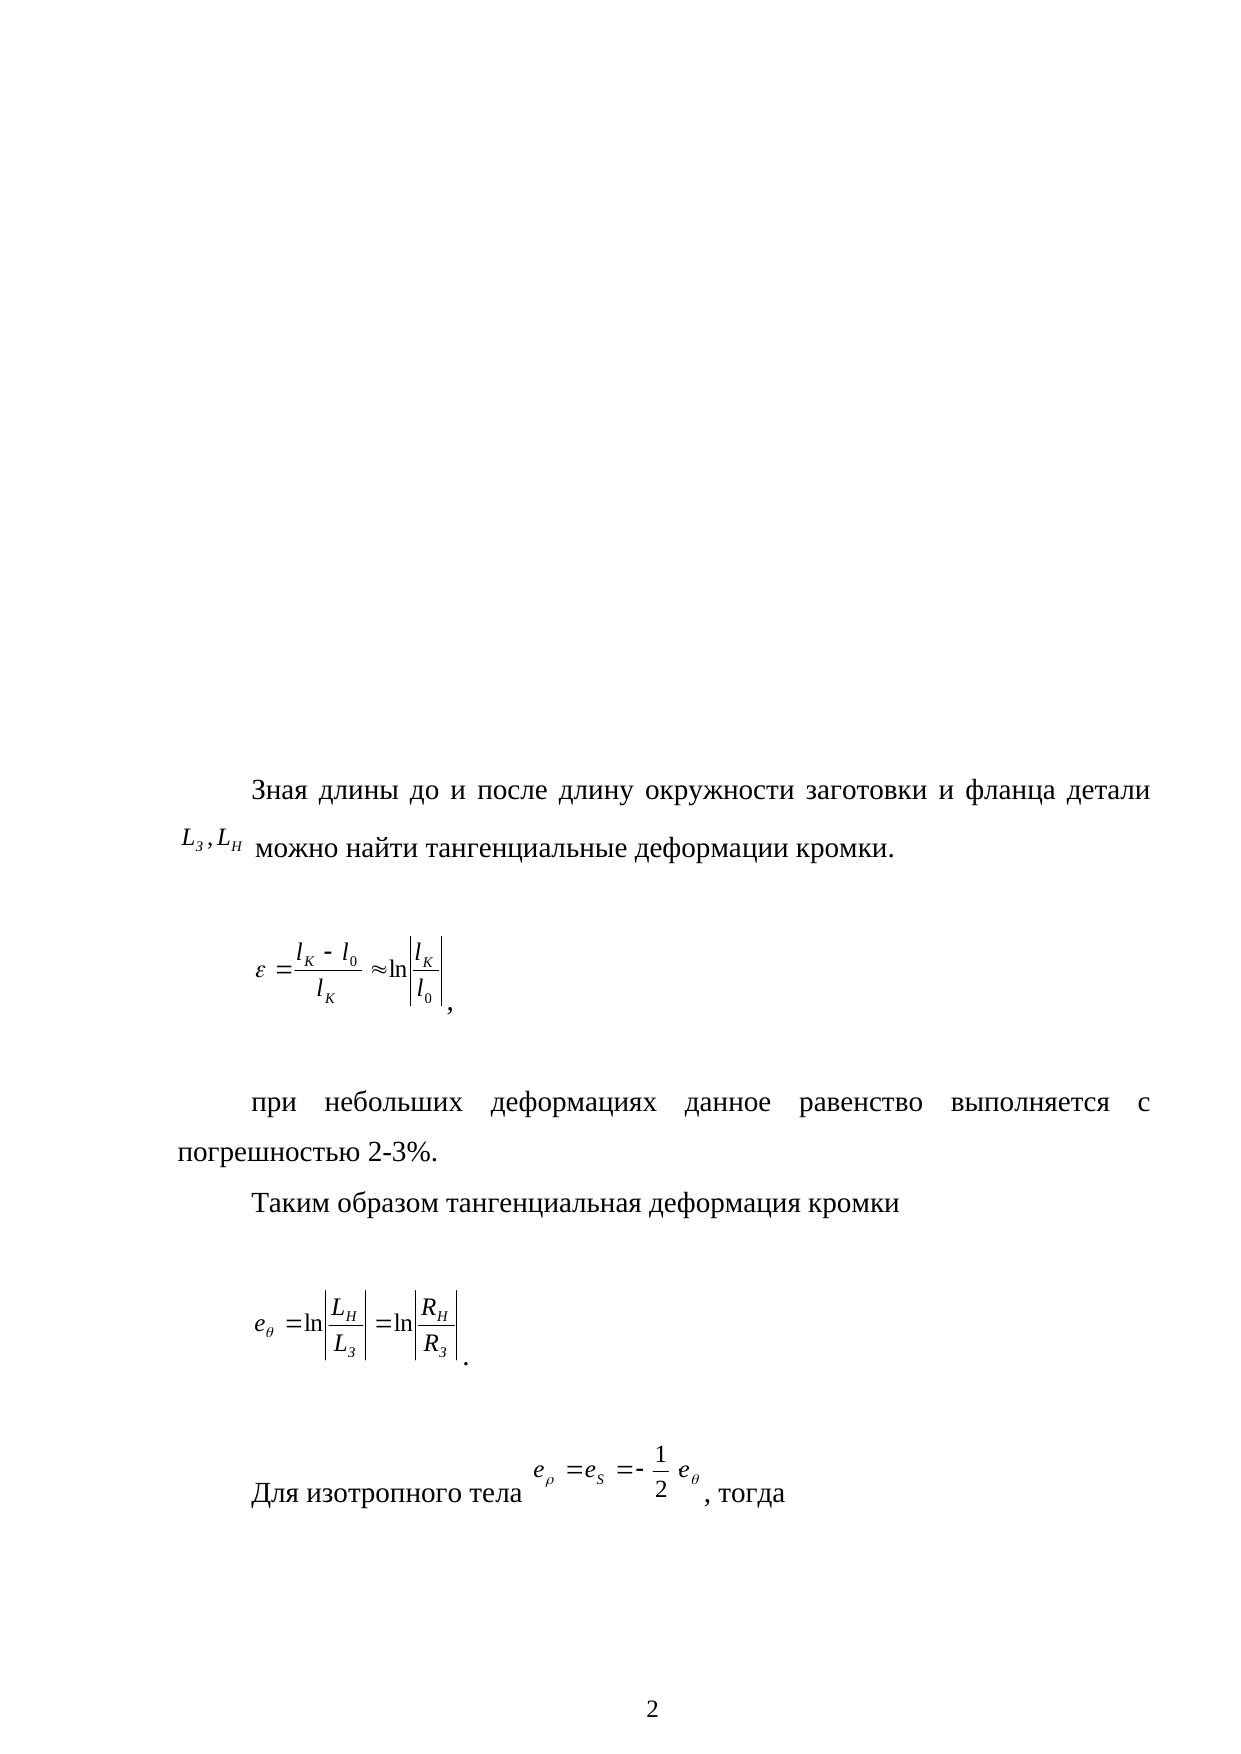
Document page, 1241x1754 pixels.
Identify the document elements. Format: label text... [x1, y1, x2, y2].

text при небольших деформациях данное равенство выполняется с погрешностью 2-3%. [177, 1084, 1152, 1168]
text , [177, 931, 1152, 1017]
text Таким образом тангенциальная деформация кромки [177, 1185, 1152, 1218]
text . [177, 1285, 1152, 1371]
text Зная длины до и после длину окружности заготовки и фланца детали можно найти тангенциальные деформации кромки. [177, 772, 1152, 864]
text Для изотропного тела , тогда [177, 1438, 1152, 1509]
